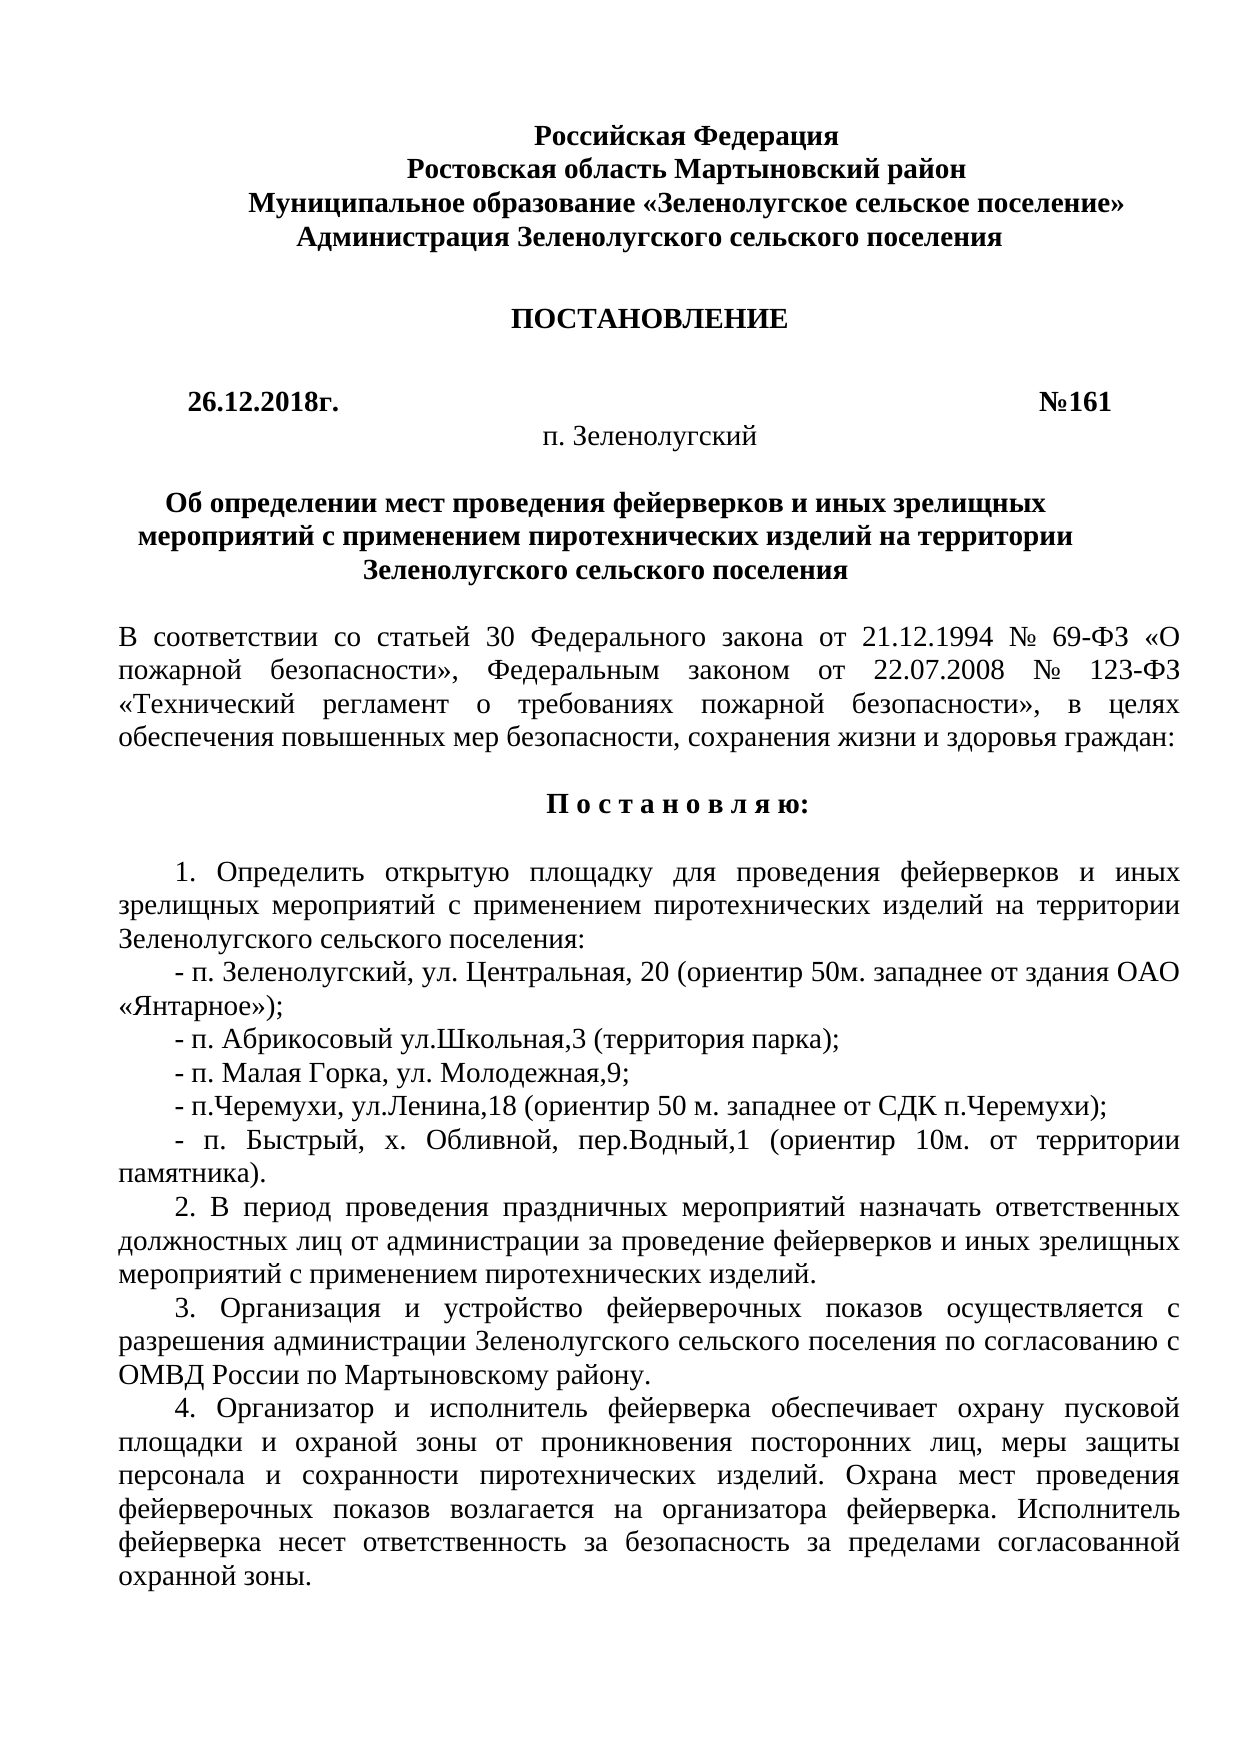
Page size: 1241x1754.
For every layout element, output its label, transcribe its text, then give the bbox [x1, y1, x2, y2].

text - п. Зеленолугский, ул. Центральная, 20 (ориентир 50м. западнее от здания ОАО «Янтарное»); [118, 954, 1181, 1021]
text - п. Абрикосовый ул.Школьная,3 (территория парка); [118, 1021, 1181, 1055]
text ПОСТАНОВЛЕНИЕ [118, 301, 1181, 335]
text П о с т а н о в л я ю: [118, 787, 1181, 820]
text 4. Организатор и исполнитель фейерверка обеспечивает охрану пусковой площадки и охраной зоны от проникновения посторонних лиц, меры защиты персонала и сохранности пиротехнических изделий. Охрана мест проведения фейерверочных показов возлагается на организатора фейерверка. Исполнитель фейерверка несет ответственность за безопасность за пределами согласованной охранной зоны. [118, 1390, 1181, 1592]
text - п. Малая Горка, ул. Молодежная,9; [118, 1055, 1181, 1088]
text - п.Черемухи, ул.Ленина,18 (ориентир 50 м. западнее от СДК п.Черемухи); [118, 1088, 1181, 1122]
text 1. Определить открытую площадку для проведения фейерверков и иных зрелищных мероприятий с применением пиротехнических изделий на территории Зеленолугского сельского поселения: [118, 854, 1181, 954]
text 3. Организация и устройство фейерверочных показов осуществляется с разрешения администрации Зеленолугского сельского поселения по согласованию с ОМВД России по Мартыновскому району. [118, 1290, 1181, 1390]
text Муниципальное образование «Зеленолугское сельское поселение» [118, 185, 1181, 219]
table_header Об определении мест проведения фейерверков и иных зрелищных мероприятий с применением пиротехнических изделий на территории Зеленолугского сельского поселения [99, 485, 1112, 619]
text Ростовская область Мартыновский район [118, 152, 1181, 185]
text 26.12.2018г. №161 [118, 384, 1181, 418]
text п. Зеленолугский [118, 418, 1181, 451]
text В соответствии со статьей 30 Федерального закона от 21.12.1994 № 69-ФЗ «О пожарной безопасности», Федеральным законом от 22.07.2008 № 123-ФЗ «Технический регламент о требованиях пожарной безопасности», в целях обеспечения повышенных мер безопасности, сохранения жизни и здоровья граждан: [118, 619, 1181, 753]
text - п. Быстрый, х. Обливной, пер.Водный,1 (ориентир 10м. от территории памятника). [118, 1122, 1181, 1189]
text Администрация Зеленолугского сельского поселения [118, 219, 1181, 252]
text 2. В период проведения праздничных мероприятий назначать ответственных должностных лиц от администрации за проведение фейерверков и иных зрелищных мероприятий с применением пиротехнических изделий. [118, 1189, 1181, 1290]
text Российская Федерация [118, 118, 1181, 152]
